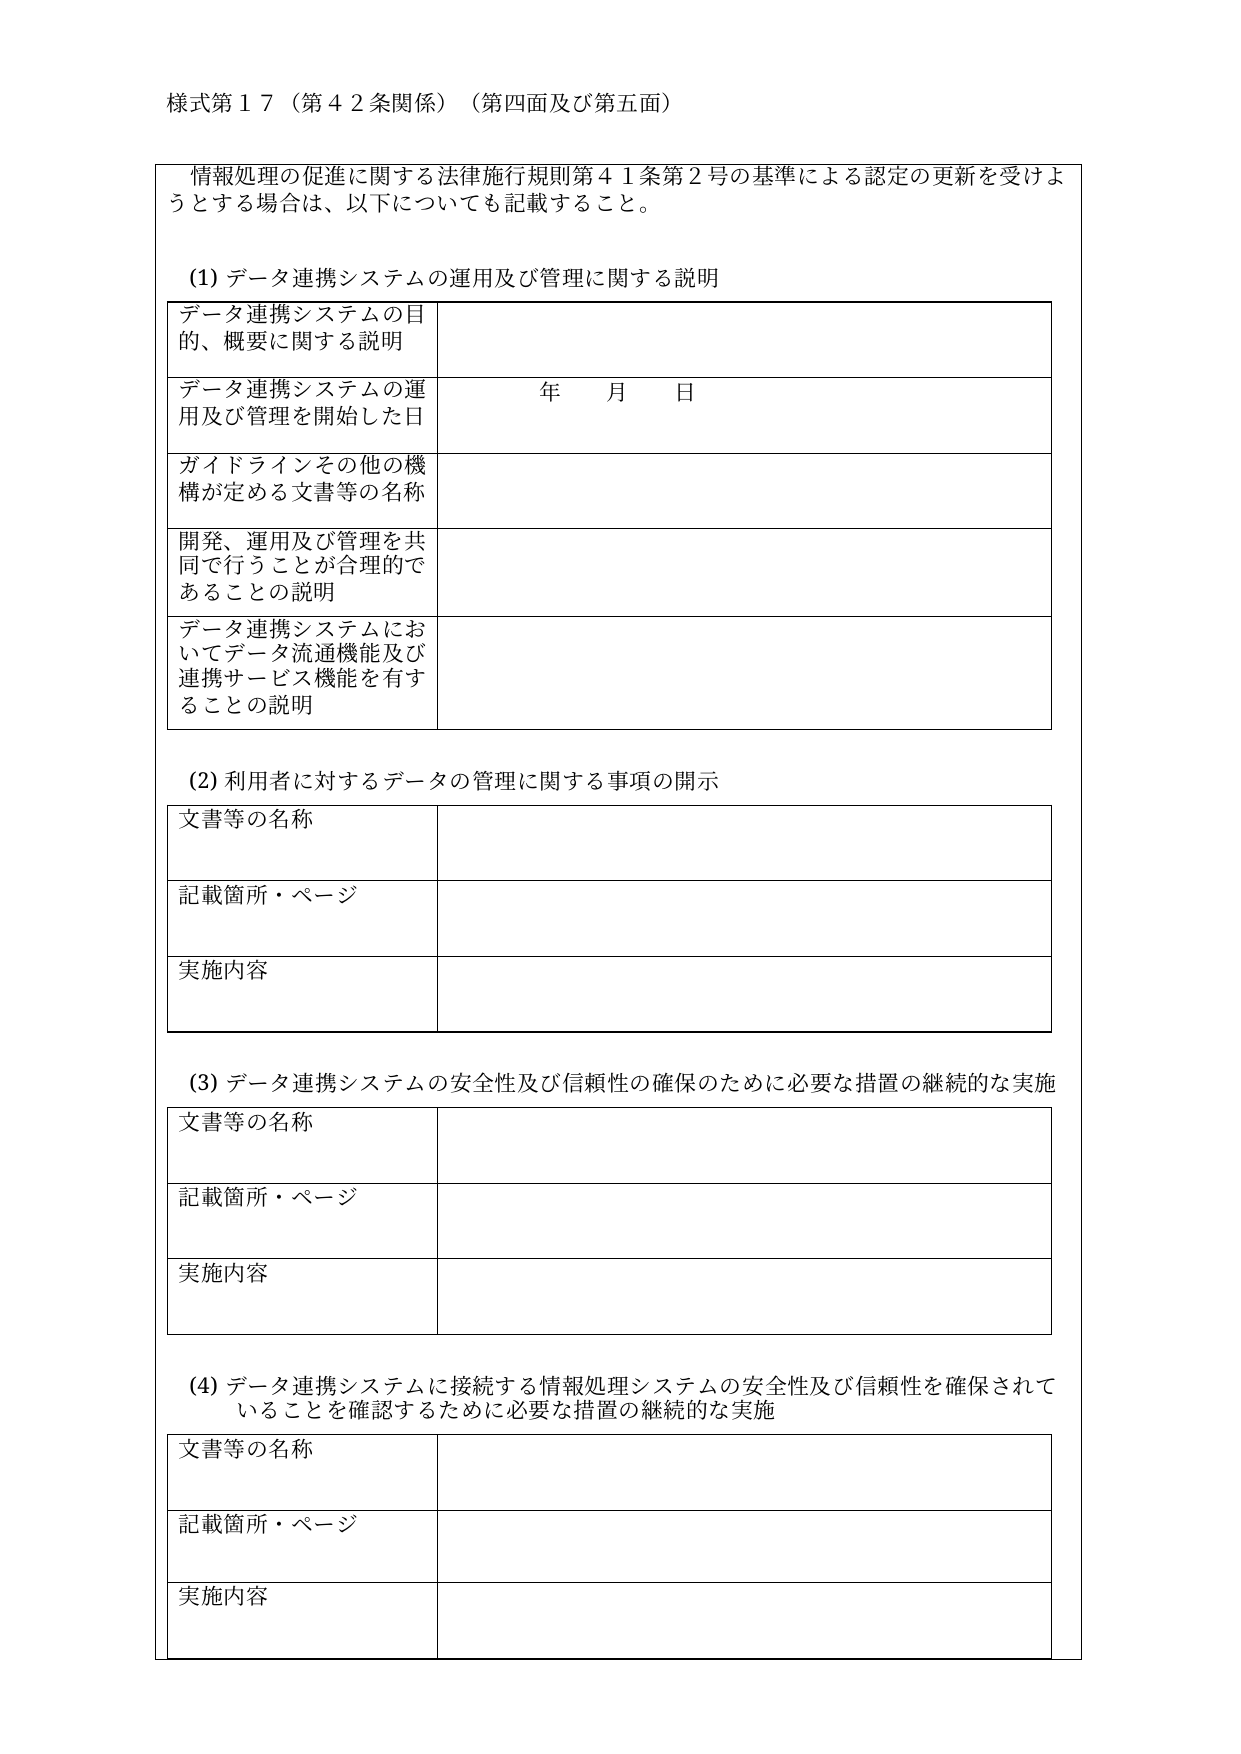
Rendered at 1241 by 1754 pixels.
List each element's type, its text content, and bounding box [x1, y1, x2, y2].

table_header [156, 165, 1081, 1658]
text 様式第１７（第４２条関係）（第四面及び第五面） [167, 89, 1070, 114]
